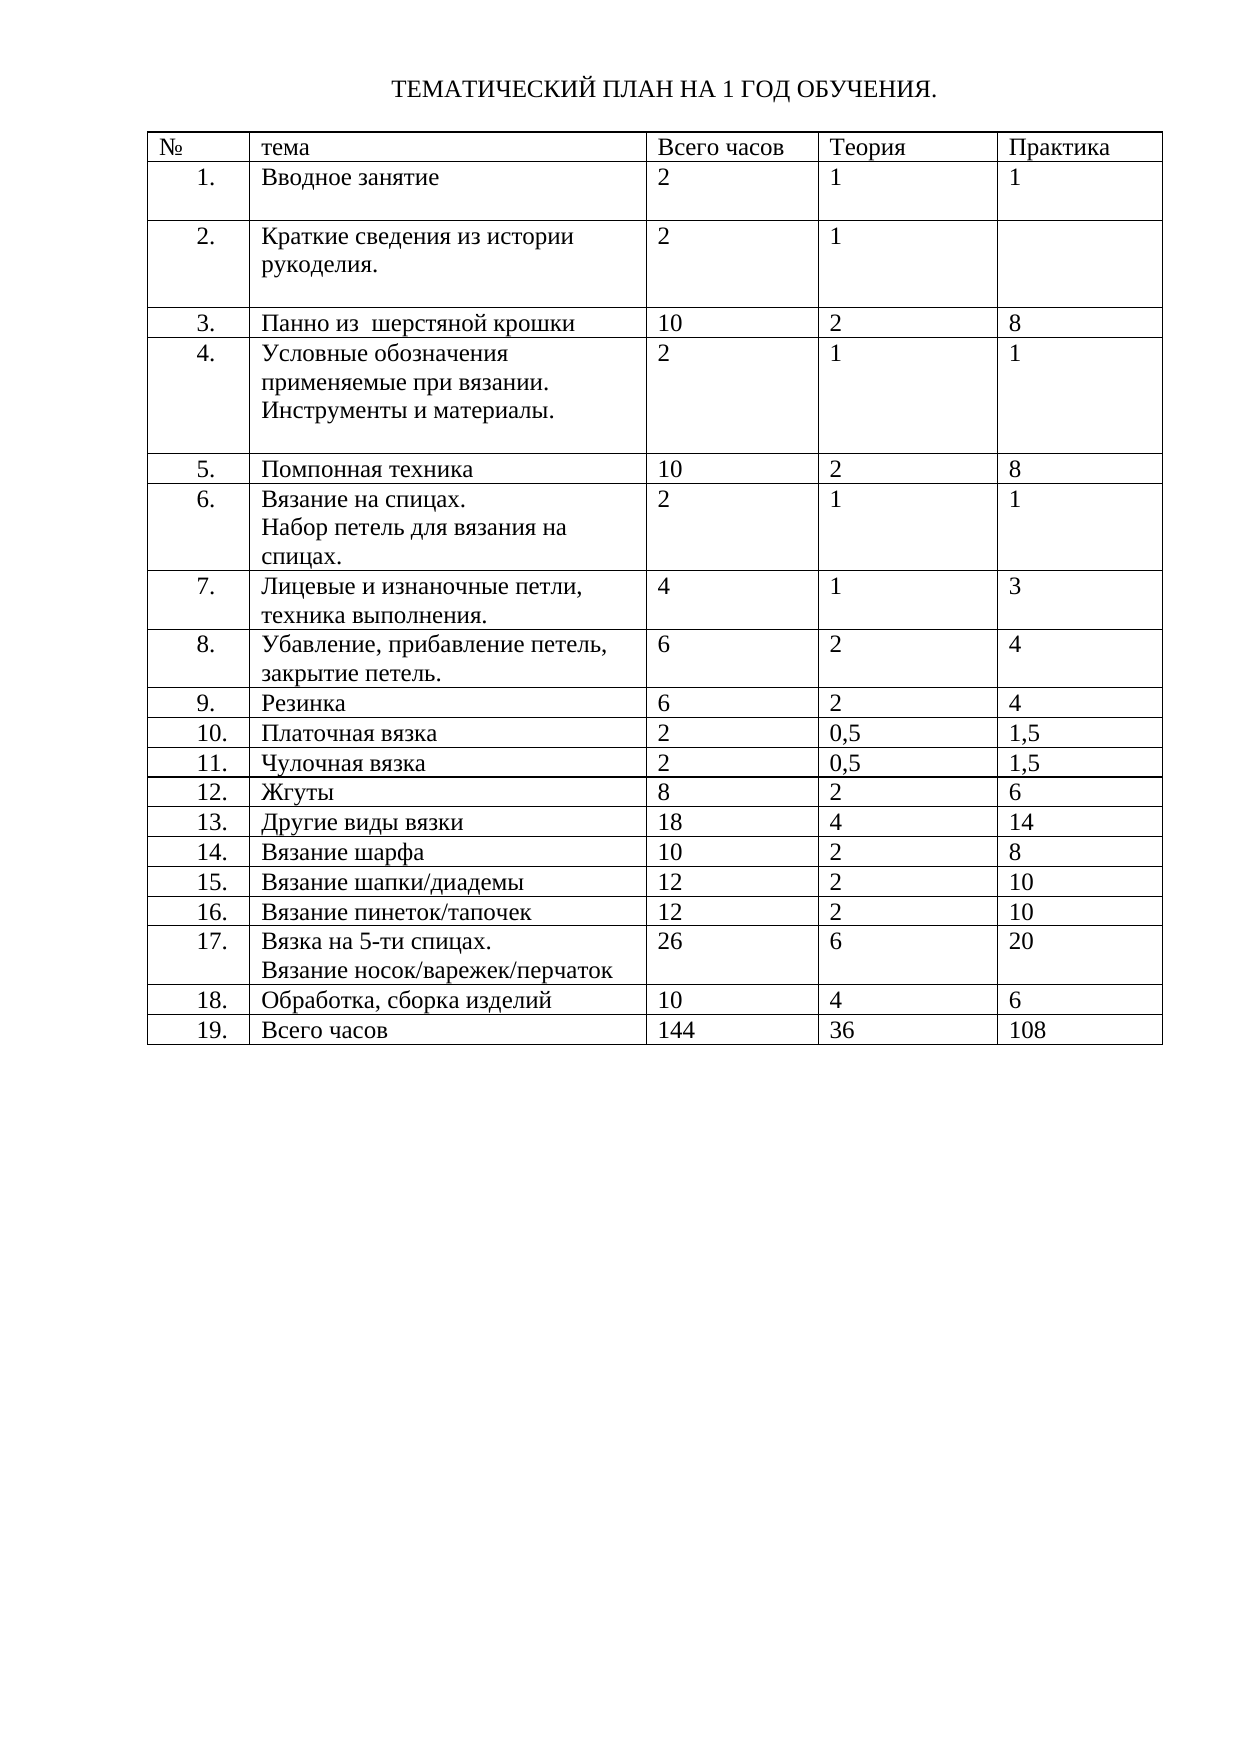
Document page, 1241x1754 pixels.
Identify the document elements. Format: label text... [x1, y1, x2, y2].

table_cell Вязание пинеток/тапочек [250, 897, 646, 925]
table_cell [148, 1015, 249, 1043]
table_cell Всего часов [250, 1015, 646, 1043]
table_cell 6 [819, 926, 997, 984]
table_cell 3 [998, 571, 1162, 628]
table_cell [148, 837, 249, 866]
table_cell 14 [998, 807, 1162, 836]
table_cell 1,5 [998, 748, 1162, 776]
table_cell 1 [819, 338, 997, 453]
table_cell 10 [998, 867, 1162, 896]
table_cell 20 [998, 926, 1162, 984]
table_cell 4 [647, 571, 818, 628]
table_cell Вязка на 5-ти спицах. Вязание носок/варежек/перчаток [250, 926, 646, 984]
table_cell Резинка [250, 688, 646, 717]
table_cell 1 [819, 571, 997, 628]
table_header Практика [998, 133, 1162, 161]
table_cell 6 [998, 985, 1162, 1014]
table_cell 4 [998, 630, 1162, 687]
table_cell Убавление, прибавление петель, закрытие петель. [250, 630, 646, 687]
table_cell [148, 338, 249, 453]
table_cell 0,5 [819, 748, 997, 776]
table_cell 8 [998, 837, 1162, 866]
table_cell 2 [819, 778, 997, 806]
table_cell 26 [647, 926, 818, 984]
table_cell 6 [647, 688, 818, 717]
table_cell 1 [819, 162, 997, 220]
table_cell [148, 688, 249, 717]
table_cell 2 [819, 308, 997, 337]
table_cell [148, 897, 249, 925]
table_cell 1 [998, 484, 1162, 570]
table_cell 8 [998, 454, 1162, 483]
table_cell 1,5 [998, 718, 1162, 747]
table_cell Лицевые и изнаночные петли, техника выполнения. [250, 571, 646, 628]
table_cell [148, 484, 249, 570]
table_cell 108 [998, 1015, 1162, 1043]
table_cell [998, 221, 1162, 307]
table_cell 8 [998, 308, 1162, 337]
table_cell [148, 748, 249, 776]
table_cell Условные обозначения применяемые при вязании. Инструменты и материалы. [250, 338, 646, 453]
table_cell [148, 630, 249, 687]
table_cell [148, 926, 249, 984]
table_cell Чулочная вязка [250, 748, 646, 776]
table_cell [148, 221, 249, 307]
table_cell 12 [647, 867, 818, 896]
table_cell 1 [819, 221, 997, 307]
table_header Всего часов [647, 133, 818, 161]
table_cell 2 [819, 454, 997, 483]
table_cell 1 [998, 338, 1162, 453]
table_cell 4 [819, 985, 997, 1014]
table_cell Помпонная техника [250, 454, 646, 483]
table_cell 2 [647, 718, 818, 747]
table_cell 10 [647, 308, 818, 337]
table_cell Вязание шарфа [250, 837, 646, 866]
table_cell 2 [647, 338, 818, 453]
table_cell [148, 718, 249, 747]
table_cell [148, 308, 249, 337]
table_cell 2 [647, 484, 818, 570]
table_cell Обработка, сборка изделий [250, 985, 646, 1014]
table_cell 2 [647, 748, 818, 776]
table_cell Вязание на спицах. Набор петель для вязания на спицах. [250, 484, 646, 570]
table_cell Вводное занятие [250, 162, 646, 220]
table_cell 12 [647, 897, 818, 925]
table_cell [148, 985, 249, 1014]
table_cell 10 [998, 897, 1162, 925]
table_cell [148, 867, 249, 896]
table_cell [148, 778, 249, 806]
table_cell [148, 162, 249, 220]
table_cell 1 [819, 484, 997, 570]
table_header № [148, 133, 249, 161]
table_cell 2 [647, 162, 818, 220]
table_cell 2 [647, 221, 818, 307]
table_cell 144 [647, 1015, 818, 1043]
table_cell 6 [998, 778, 1162, 806]
table_cell Вязание шапки/диадемы [250, 867, 646, 896]
table_header Теория [819, 133, 997, 161]
table_cell Жгуты [250, 778, 646, 806]
table_cell 8 [647, 778, 818, 806]
table_cell 2 [819, 688, 997, 717]
table_cell 1 [998, 162, 1162, 220]
table_cell [148, 807, 249, 836]
text ТЕМАТИЧЕСКИЙ ПЛАН НА 1 ГОД ОБУЧЕНИЯ. [177, 74, 1152, 103]
table_cell Платочная вязка [250, 718, 646, 747]
table_cell 6 [647, 630, 818, 687]
table_cell 4 [819, 807, 997, 836]
table_cell 2 [819, 837, 997, 866]
table_cell 36 [819, 1015, 997, 1043]
table_header тема [250, 133, 646, 161]
table_cell 18 [647, 807, 818, 836]
table_cell 2 [819, 630, 997, 687]
table_cell [148, 571, 249, 628]
table_cell 2 [819, 897, 997, 925]
table_cell 2 [819, 867, 997, 896]
table_cell [148, 454, 249, 483]
table_cell Панно из шерстяной крошки [250, 308, 646, 337]
table_cell 0,5 [819, 718, 997, 747]
table_cell 4 [998, 688, 1162, 717]
table_cell Другие виды вязки [250, 807, 646, 836]
table_cell 10 [647, 985, 818, 1014]
table_cell 10 [647, 837, 818, 866]
table_cell 10 [647, 454, 818, 483]
table_cell Краткие сведения из истории рукоделия. [250, 221, 646, 307]
